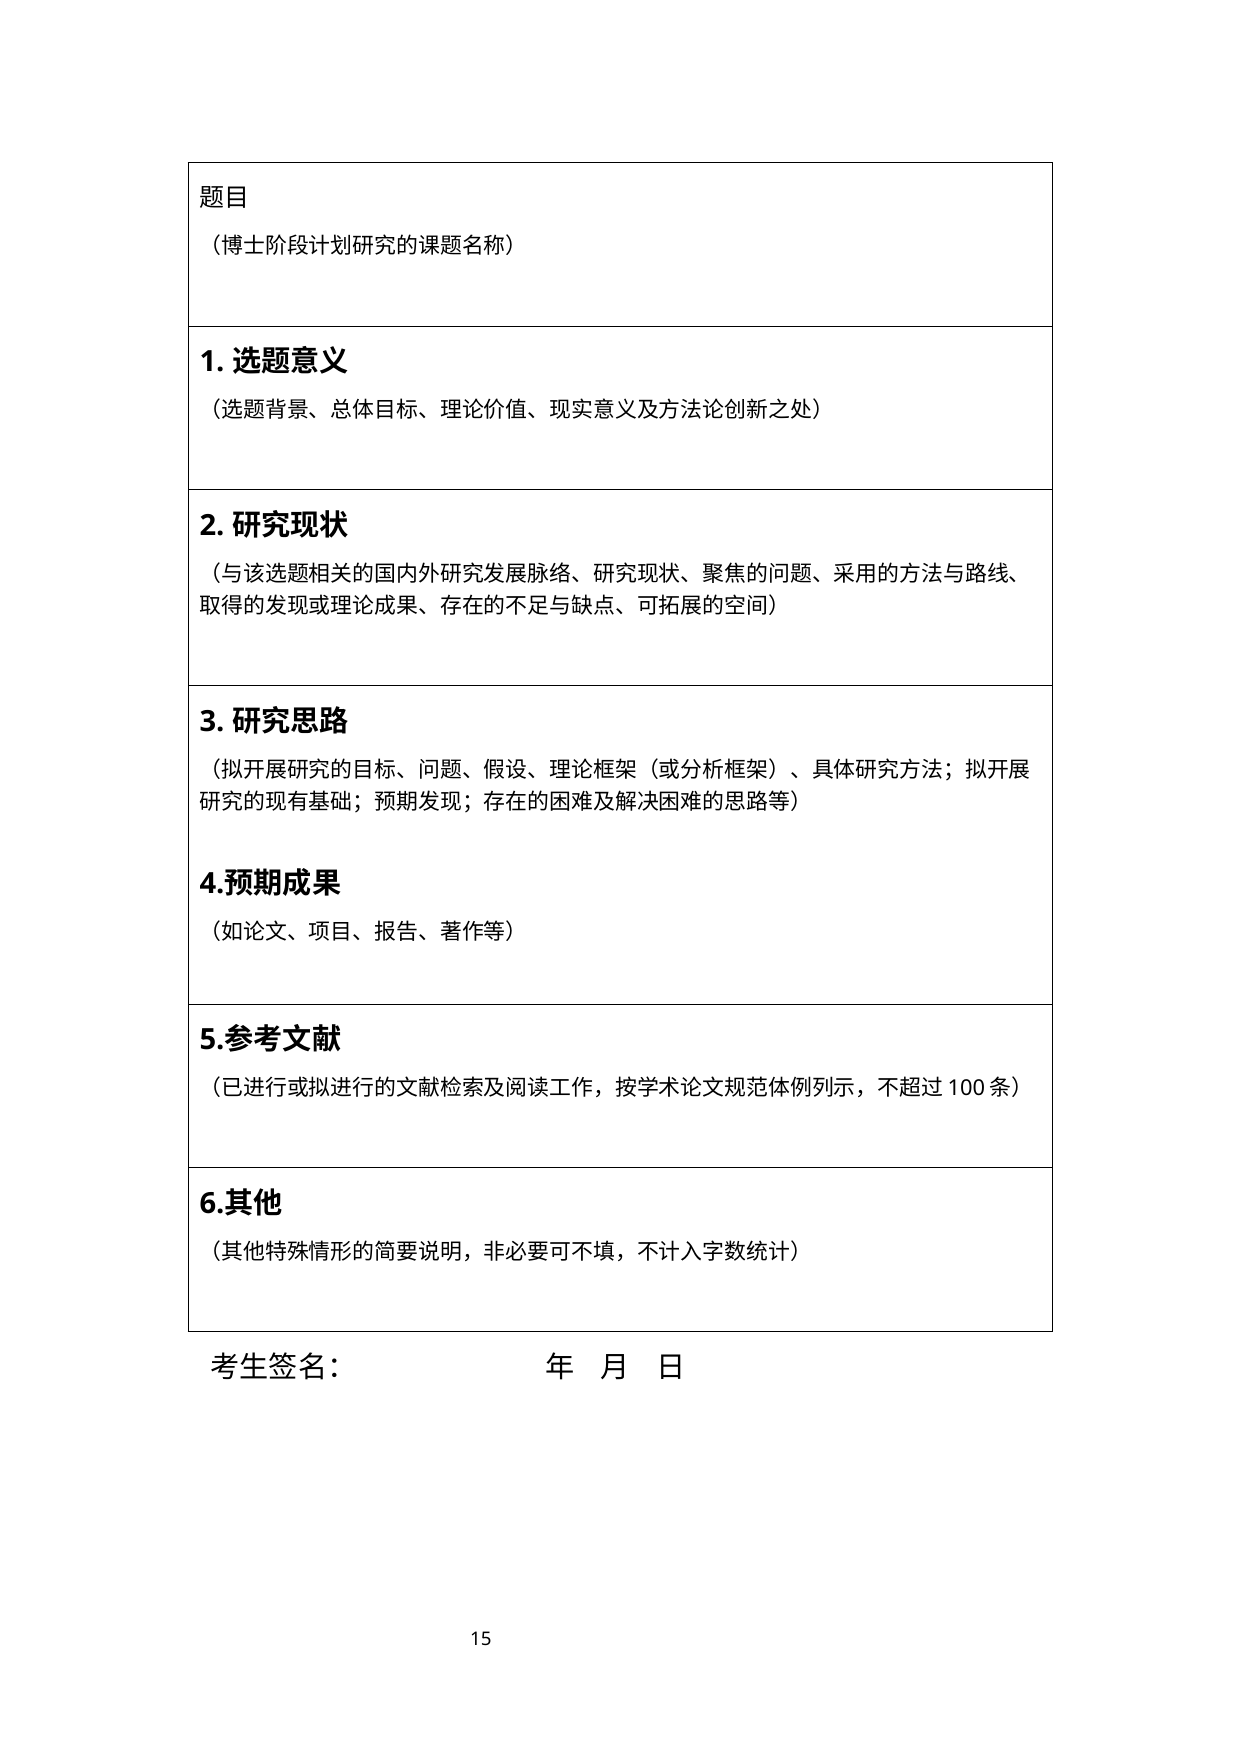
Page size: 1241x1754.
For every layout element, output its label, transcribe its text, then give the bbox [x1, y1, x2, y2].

table_cell 题目 （博士阶段计划研究的课题名称） [189, 163, 1052, 326]
table_cell 6.其他 （其他特殊情形的简要说明，非必要可不填，不计入字数统计） [189, 1168, 1052, 1331]
text 考生签名： 年 月 日 [187, 1332, 1053, 1397]
table_cell 选题意义 （选题背景、总体目标、理论价值、现实意义及方法论创新之处） [189, 327, 1052, 489]
table_cell 5.参考文献 （已进行或拟进行的文献检索及阅读工作，按学术论文规范体例列示，不超过100条） [189, 1005, 1052, 1167]
table_cell 研究思路 （拟开展研究的目标、问题、假设、理论框架（或分析框架）、具体研究方法；拟开展研究的现有基础；预期发现；存在的困难及解决困难的思路等） 4.预期成果 （如论文、项目、报告、著作等） [189, 686, 1052, 1004]
table_cell 研究现状 （与该选题相关的国内外研究发展脉络、研究现状、聚焦的问题、采用的方法与路线、取得的发现或理论成果、存在的不足与缺点、可拓展的空间） [189, 490, 1052, 685]
